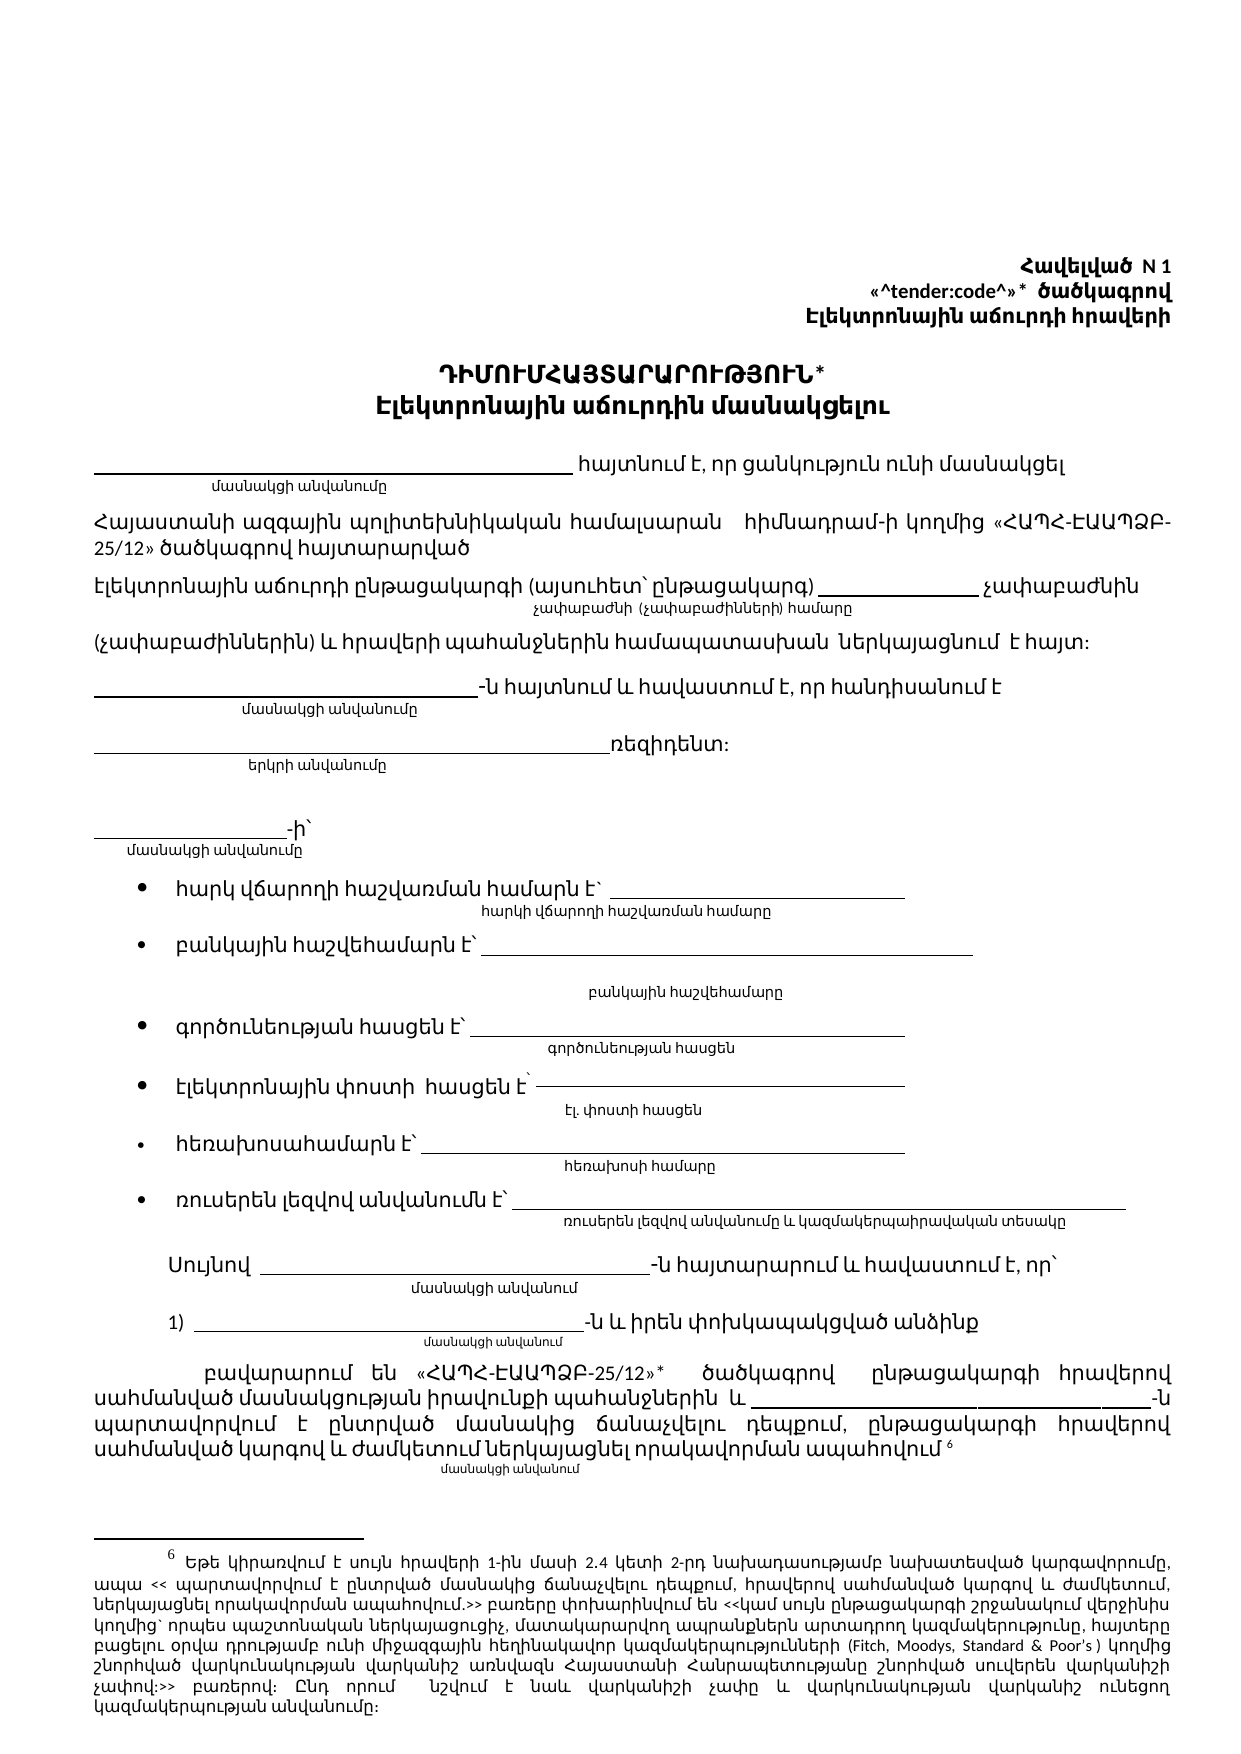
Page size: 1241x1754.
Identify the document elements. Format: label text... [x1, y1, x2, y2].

subtitle Էլեկտրոնային աճուրդին մասնակցելու [94, 390, 1171, 421]
text մասնակցի անվանումը [94, 701, 1171, 731]
text Հայաստանի ազգային պոլիտեխնիկական համալսարան հիմնադրամ-ի կողմից «ՀԱՊՀ-ԷԱԱՊՁԲ-25/12» ծածկագրով հայտարարված [94, 507, 1171, 561]
text բանկային հաշվեհամարը [94, 983, 1171, 1014]
list ռուսերեն լեզվով անվանումն է՝ [138, 1187, 1171, 1213]
list գործունեության հասցեն է՝ [138, 1014, 1171, 1040]
list հեռախոսահամարն է՝ [138, 1131, 1171, 1157]
text -ն հայտնում և հավաստում է, որ հանդիսանում է [94, 670, 1171, 701]
text մասնակցի անվանում [94, 1335, 1171, 1360]
text էլ. փոստի հասցեն [94, 1101, 1171, 1131]
text մասնակցի անվանումը [94, 477, 1171, 507]
text հեռախոսի համարը [462, 1157, 1171, 1187]
text հայտնում է, որ ցանկություն ունի մասնակցել [94, 451, 1171, 477]
text մասնակցի անվանումը [94, 841, 1171, 872]
list բանկային հաշվեհամարն է՝ [138, 933, 1171, 983]
text չափաբաժնի (չափաբաժինների) համարը [94, 599, 1171, 629]
list էլեկտրոնային փոստի հասցեն է՝ [138, 1070, 1171, 1101]
text հարկի վճարողի հաշվառման համարը [94, 902, 1171, 933]
text երկրի անվանումը [94, 756, 1171, 787]
text Հավելված N 1 [94, 253, 1171, 278]
text բավարարում են «ՀԱՊՀ-ԷԱԱՊՁԲ-25/12»* ծածկագրով ընթացակարգի հրավերով սահմանված մասնակցության իրավունքի պահանջներին և -ն պարտավորվում է ընտրված մասնակից ճանաչվելու դեպքում, ընթացակարգի հրավերով սահմանված կարգով և ժամկետում ներկայացնել որակավորման ապահովում [94, 1360, 1171, 1462]
text ԴԻՄՈՒՄՀԱՅՏԱՐԱՐՈՒԹՅՈՒՆ* [94, 360, 1171, 390]
text (չափաբաժիններին) և հրավերի պահանջներին համապատասխան ներկայացնում է հայտ: [94, 629, 1171, 655]
text գործունեության հասցեն [94, 1040, 1171, 1070]
text ռուսերեն լեզվով անվանումը և կազմակերպաիրավական տեսակը [94, 1213, 1171, 1243]
text Էլեկտրոնային աճուրդի հրավերի [94, 304, 1171, 329]
text ռեզիդենտ: [94, 731, 1171, 756]
text «^tender:code^»* ծածկագրով [94, 278, 1171, 304]
text Սույնով -ն հայտարարում և հավաստում է, որ՝ [94, 1248, 1171, 1279]
text էլեկտրոնային աճուրդի ընթացակարգի (այսուհետ՝ ընթացակարգ) չափաբաժնին [94, 573, 1171, 599]
text 1) -ն և իրեն փոխկապակցված անձինք [94, 1309, 1171, 1335]
text մասնակցի անվանում [94, 1279, 1171, 1309]
list հարկ վճարողի հաշվառման համարն է` [138, 872, 1171, 902]
text մասնակցի անվանում [94, 1462, 1171, 1487]
text -ի՝ [94, 816, 1171, 841]
